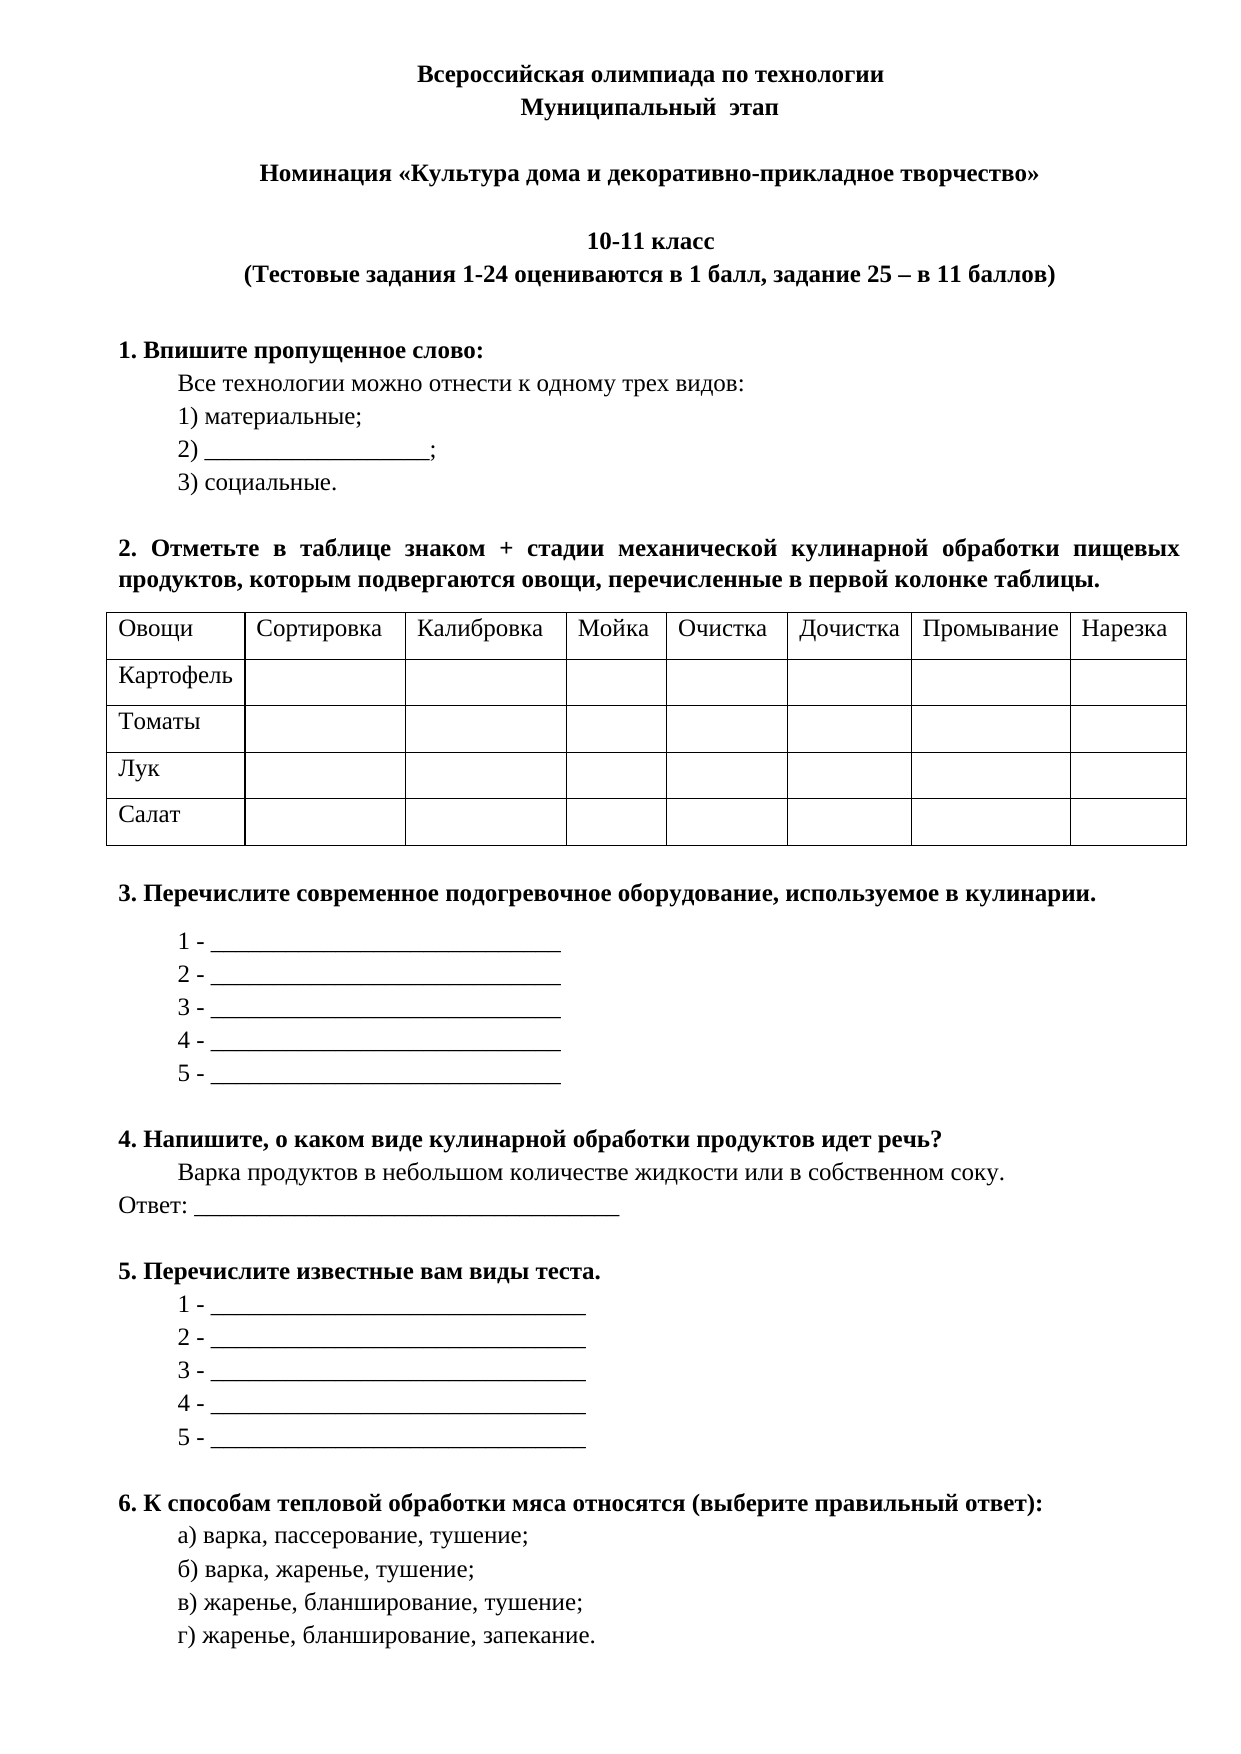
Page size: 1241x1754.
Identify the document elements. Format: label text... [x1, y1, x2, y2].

text 3. Перечислите современное подогревочное оборудование, используемое в кулинарии. [118, 878, 1181, 907]
text 4 - ____________________________ [118, 1025, 1181, 1054]
table_cell [1071, 799, 1186, 844]
table_cell [567, 706, 666, 752]
text Муниципальный этап [118, 92, 1181, 121]
table_cell [667, 799, 787, 844]
table_cell [406, 799, 566, 844]
table_cell [406, 753, 566, 798]
text 6. К способам тепловой обработки мяса относятся (выберите правильный ответ): [118, 1488, 1181, 1516]
table_cell [788, 753, 911, 798]
table_header Нарезка [1071, 613, 1186, 659]
text Ответ: __________________________________ [118, 1190, 1181, 1219]
table_cell [912, 753, 1070, 798]
text (Тестовые задания 1-24 оцениваются в 1 балл, задание 25 – в 11 баллов) [118, 259, 1181, 288]
table_cell [1071, 753, 1186, 798]
table_cell [1071, 660, 1186, 705]
table_header Овощи [107, 613, 244, 659]
table_header Мойка [567, 613, 666, 659]
text 3) социальные. [118, 467, 1181, 496]
text 2. Отметьте в таблице знаком + стадии механической кулинарной обработки пищевых продуктов, которым подвергаются овощи, перечисленные в первой колонке таблицы. [118, 533, 1181, 593]
text 2 - ______________________________ [118, 1322, 1181, 1351]
table_cell [567, 753, 666, 798]
text 5 - ____________________________ [118, 1058, 1181, 1087]
table_header Промывание [912, 613, 1070, 659]
table_header Дочистка [788, 613, 911, 659]
table_cell [567, 799, 666, 844]
table_header Очистка [667, 613, 787, 659]
text 3 - ____________________________ [118, 992, 1181, 1021]
table_header Сортировка [246, 613, 405, 659]
table_cell [246, 706, 405, 752]
text Варка продуктов в небольшом количестве жидкости или в собственном соку. [118, 1157, 1181, 1186]
table_cell [246, 799, 405, 844]
text Номинация «Культура дома и декоративно-прикладное творчество» [118, 158, 1181, 187]
table_cell [567, 660, 666, 705]
text а) варка, пассерование, тушение; [118, 1521, 1181, 1549]
table_header Калибровка [406, 613, 566, 659]
text 4 - ______________________________ [118, 1388, 1181, 1417]
table_cell Салат [107, 799, 244, 844]
text Все технологии можно отнести к одному трех видов: [118, 368, 1181, 397]
table_cell [1071, 706, 1186, 752]
table_cell [912, 799, 1070, 844]
text 1) материальные; [118, 401, 1181, 430]
table_cell Лук [107, 753, 244, 798]
text 2) __________________; [118, 434, 1181, 463]
text в) жаренье, бланширование, тушение; [118, 1587, 1181, 1615]
text 5 - ______________________________ [118, 1422, 1181, 1450]
text 1 - ______________________________ [118, 1289, 1181, 1318]
table_cell [912, 706, 1070, 752]
table_cell [246, 753, 405, 798]
text 2 - ____________________________ [118, 959, 1181, 988]
text г) жаренье, бланширование, запекание. [118, 1620, 1181, 1648]
text 5. Перечислите известные вам виды теста. [118, 1256, 1181, 1285]
text б) варка, жаренье, тушение; [118, 1554, 1181, 1582]
text Всероссийская олимпиада по технологии [118, 59, 1183, 88]
text 3 - ______________________________ [118, 1356, 1181, 1384]
table_cell [406, 660, 566, 705]
table_cell [667, 660, 787, 705]
table_cell [667, 706, 787, 752]
table_cell [667, 753, 787, 798]
text 4. Напишите, о каком виде кулинарной обработки продуктов идет речь? [118, 1124, 1181, 1153]
table_cell [406, 706, 566, 752]
table_cell [246, 660, 405, 705]
table_cell Томаты [107, 706, 244, 752]
text 1. Впишите пропущенное слово: [118, 335, 1181, 364]
table_cell [788, 706, 911, 752]
table_cell [788, 660, 911, 705]
table_cell [912, 660, 1070, 705]
text 10-11 класс [118, 226, 1183, 255]
table_cell [788, 799, 911, 844]
table_cell Картофель [107, 660, 244, 705]
text 1 - ____________________________ [118, 926, 1181, 955]
